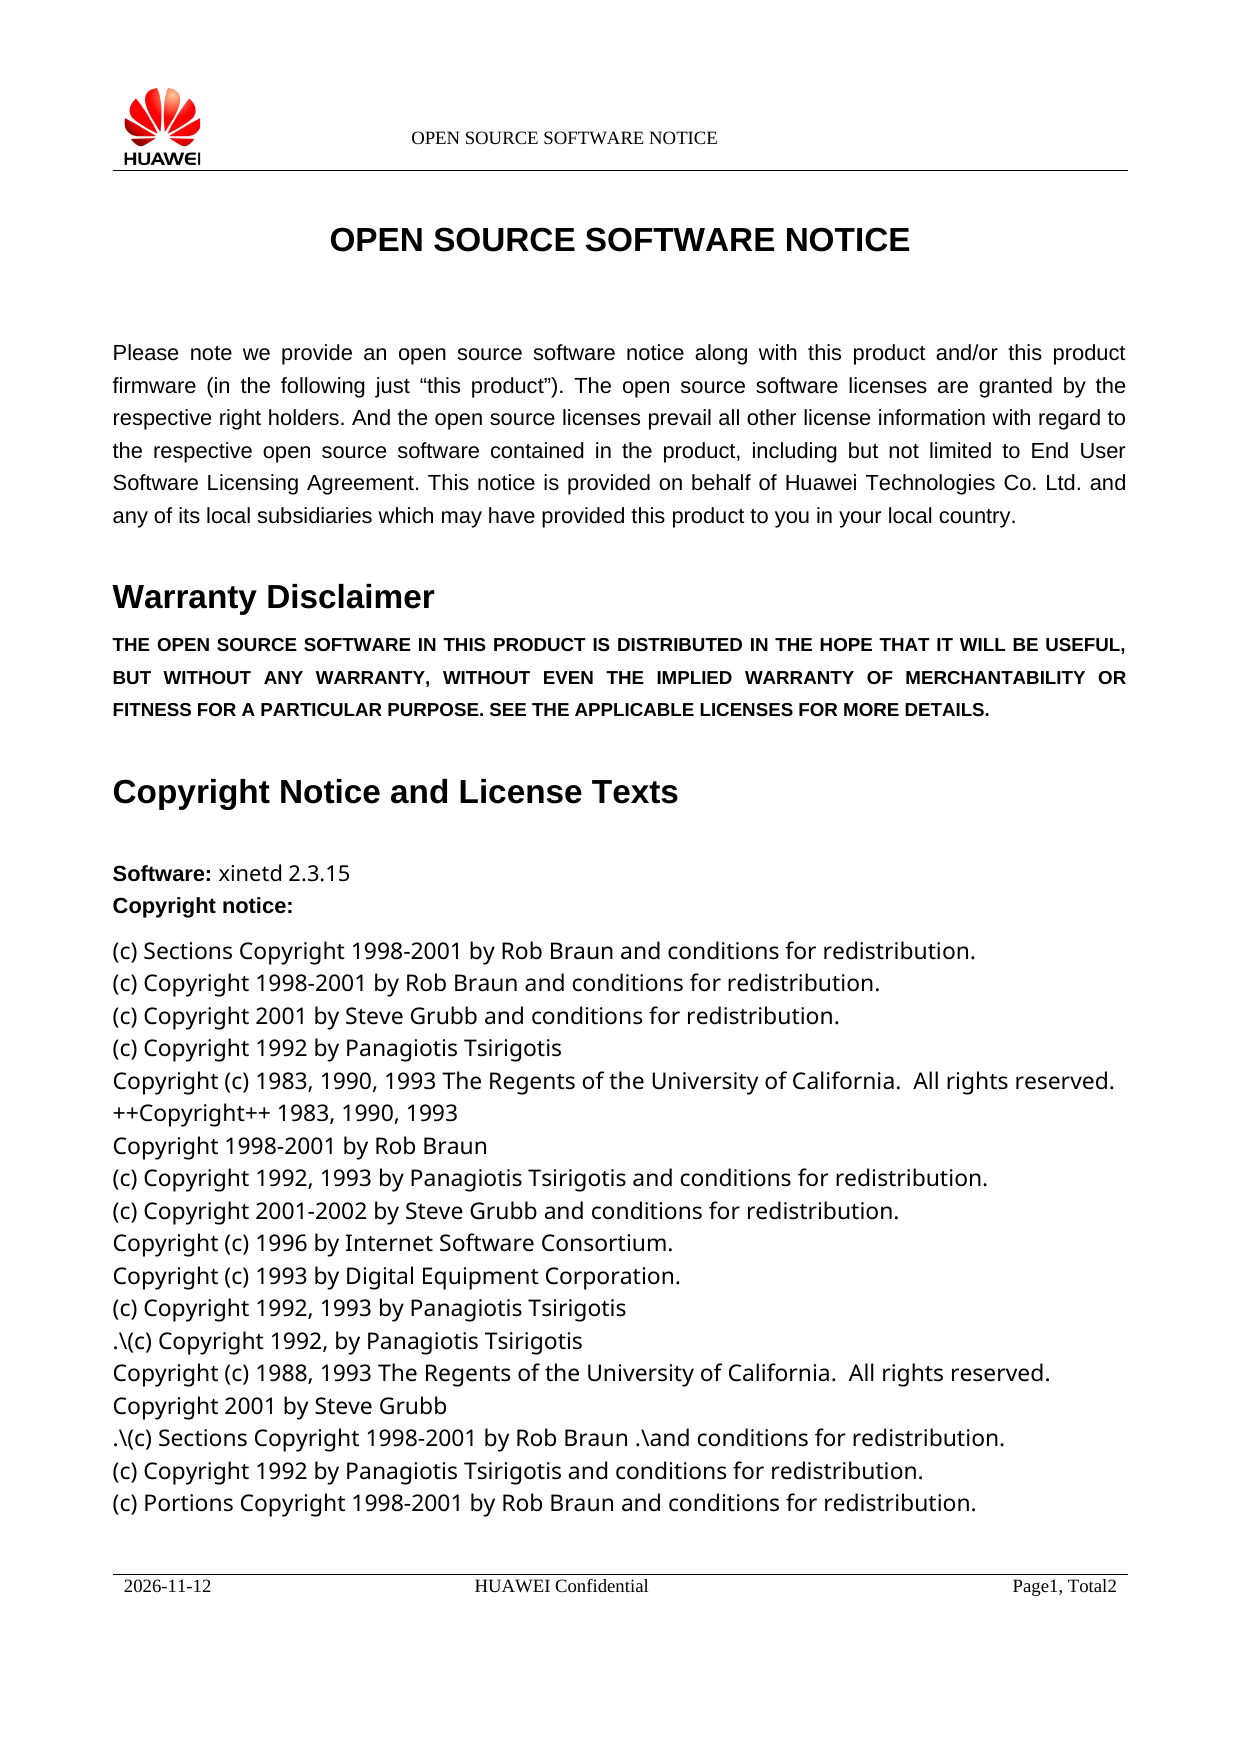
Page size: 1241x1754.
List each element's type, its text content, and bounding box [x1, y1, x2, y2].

picture [124, 88, 201, 165]
text OPEN SOURCE SOFTWARE NOTICE [112, 206, 1128, 271]
text Warranty Disclaimer [112, 564, 1128, 629]
text (c) Sections Copyright 1998-2001 by Rob Braun and conditions for redistribution. (c) Copyright 1998-2001 by Rob Braun and conditions for redistribution. (c) Copyright 2001 by Steve Grubb and conditions for redistribution. (c) Copyright 1992 by Panagiotis Tsirigotis Copyright (c) 1983, 1990, 1993 The Regents of the University of California. All rights reserved. ++Copyright++ 1983, 1990, 1993 Copyright 1998-2001 by Rob Braun (c) Copyright 1992, 1993 by Panagiotis Tsirigotis and conditions for redistribution. (c) Copyright 2001-2002 by Steve Grubb and conditions for redistribution. Copyright (c) 1996 by Internet Software Consortium. Copyright (c) 1993 by Digital Equipment Corporation. (c) Copyright 1992, 1993 by Panagiotis Tsirigotis .\(c) Copyright 1992, by Panagiotis Tsirigotis Copyright (c) 1988, 1993 The Regents of the University of California. All rights reserved. Copyright 2001 by Steve Grubb .\(c) Sections Copyright 1998-2001 by Rob Braun .\and conditions for redistribution. (c) Copyright 1992 by Panagiotis Tsirigotis and conditions for redistribution. (c) Portions Copyright 1998-2001 by Rob Braun and conditions for redistribution. [112, 934, 1128, 1551]
title Software: xinetd 2.3.15 [112, 856, 1128, 889]
text The open source software in this product is distributed in the hope that it will be useful, but WITHOUT ANY WARRANTY, without even the implied warranty of MERCHANTABILITY or FITNESS FOR A PARTICULAR PURPOSE. See the applicable licenses for more details. [112, 629, 1128, 726]
text Copyright notice: [112, 889, 1128, 921]
text Please note we provide an open source software notice along with this product and/or this product firmware (in the following just “this product”). The open source software licenses are granted by the respective right holders. And the open source licenses prevail all other license information with regard to the respective open source software contained in the product, including but not limited to End User Software Licensing Agreement. This notice is provided on behalf of Huawei Technologies Co. Ltd. and any of its local subsidiaries which may have provided this product to you in your local country. [112, 336, 1128, 531]
text Copyright Notice and License Texts [112, 759, 1128, 824]
